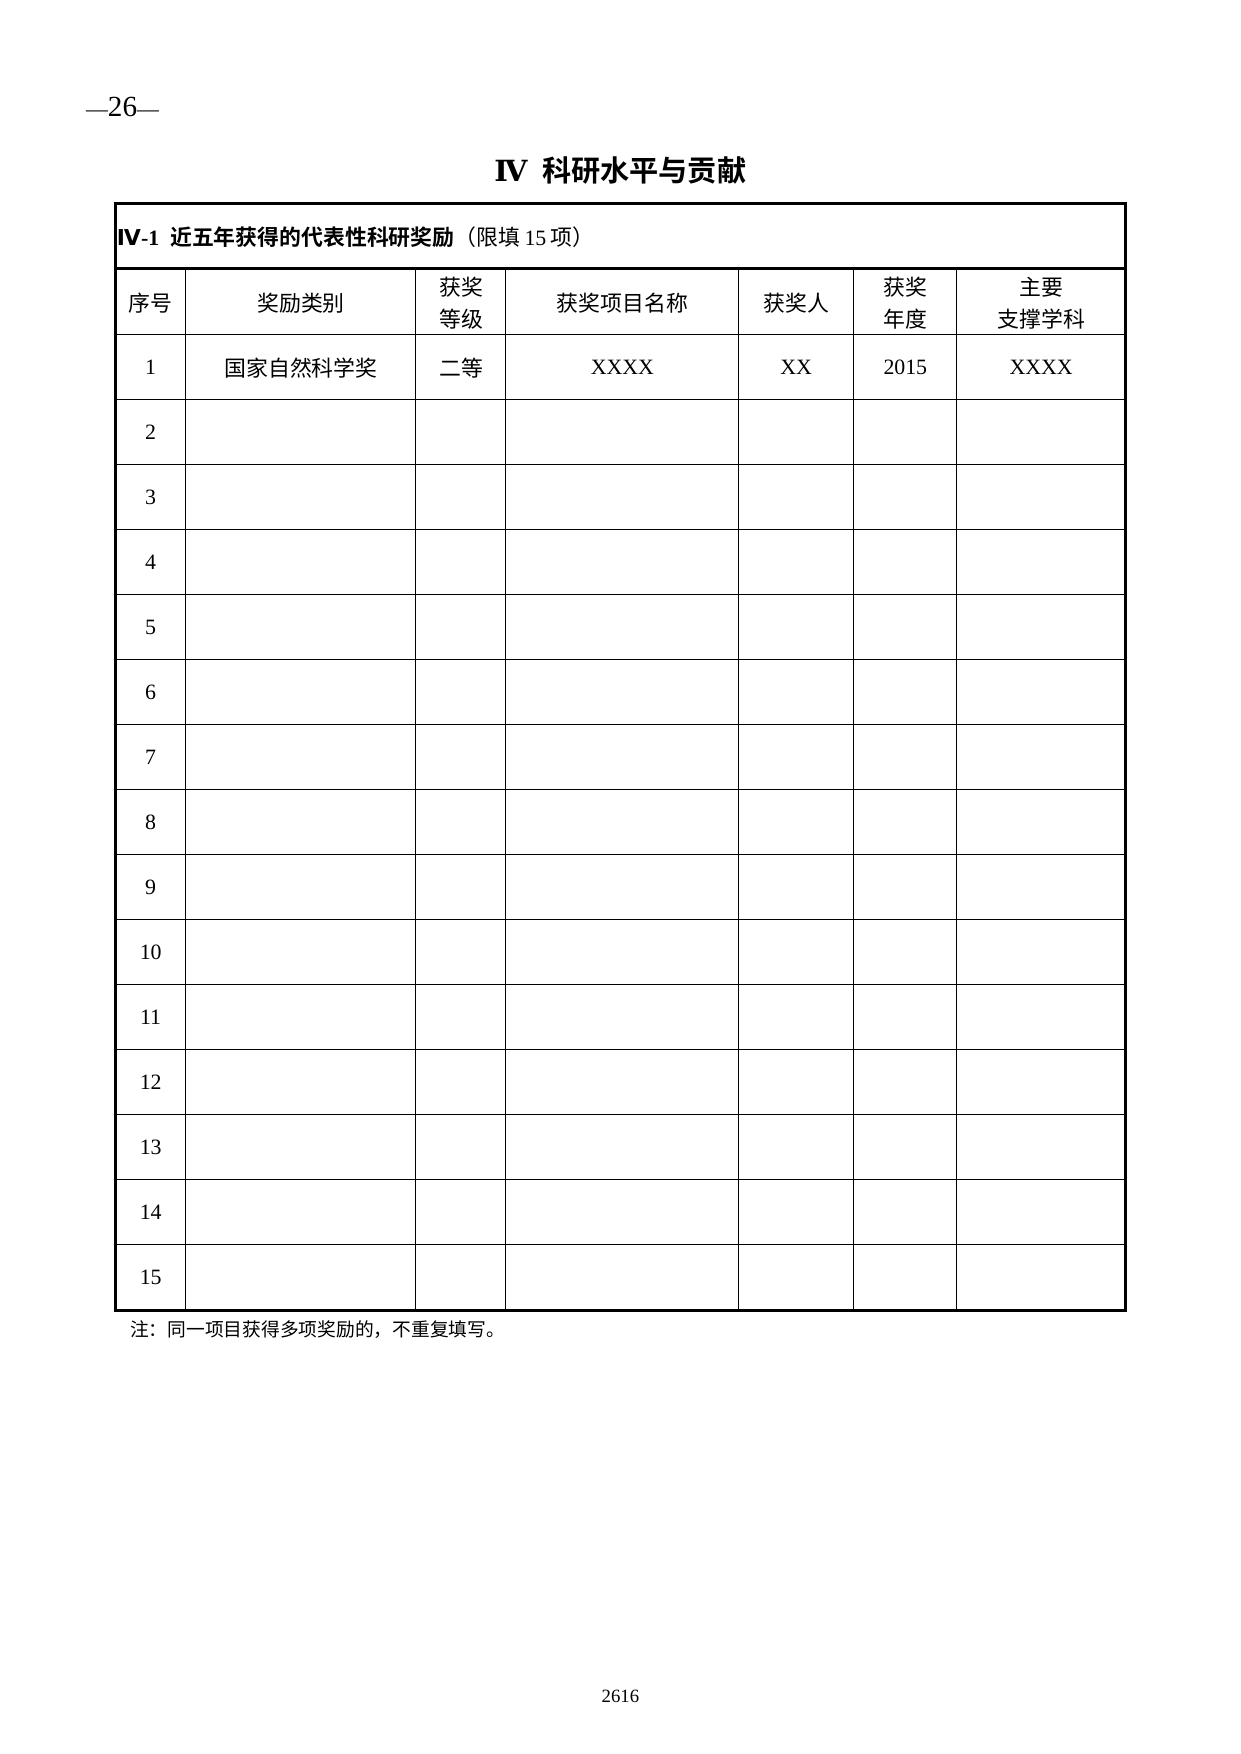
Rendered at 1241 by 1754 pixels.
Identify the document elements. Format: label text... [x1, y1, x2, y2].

table_cell [416, 400, 505, 464]
table_cell [739, 465, 853, 529]
table_cell 6 [117, 660, 185, 724]
table_cell [957, 920, 1124, 984]
table_cell [739, 790, 853, 854]
table_cell [739, 1180, 853, 1244]
table_cell [957, 1180, 1124, 1244]
table_cell [506, 530, 738, 594]
table_cell [416, 660, 505, 724]
table_cell [416, 1115, 505, 1179]
table_cell [854, 725, 956, 789]
table_cell [739, 595, 853, 659]
table_cell [186, 1245, 415, 1309]
table_cell [186, 465, 415, 529]
table_cell [416, 985, 505, 1049]
table_cell 11 [117, 985, 185, 1049]
table_cell [854, 595, 956, 659]
table_cell [416, 1050, 505, 1114]
table_cell [416, 920, 505, 984]
table_cell [854, 660, 956, 724]
table_cell [957, 1115, 1124, 1179]
table_cell [506, 855, 738, 919]
table_cell 7 [117, 725, 185, 789]
table_header Ⅳ-1 近五年获得的代表性科研奖励（限填15项） [117, 205, 1124, 267]
table_cell [506, 725, 738, 789]
table_cell 国家自然科学奖 [186, 335, 415, 399]
table_cell [416, 790, 505, 854]
table_cell [416, 595, 505, 659]
table_cell 2 [117, 400, 185, 464]
table_cell [739, 920, 853, 984]
text 注：同一项目获得多项奖励的，不重复填写。 [130, 1312, 1110, 1343]
table_cell [186, 985, 415, 1049]
table_cell [186, 1115, 415, 1179]
table_cell [854, 400, 956, 464]
table_cell [739, 1245, 853, 1309]
table_cell 获奖 等级 [416, 270, 505, 334]
table_cell XXXX [506, 335, 738, 399]
table_cell [854, 465, 956, 529]
table_cell 3 [117, 465, 185, 529]
table_cell [186, 530, 415, 594]
table_cell [739, 1050, 853, 1114]
table_cell [506, 1115, 738, 1179]
table_cell [506, 1245, 738, 1309]
table_cell [854, 920, 956, 984]
table_cell [957, 1245, 1124, 1309]
table_cell [506, 985, 738, 1049]
table_cell [186, 660, 415, 724]
table_cell [506, 660, 738, 724]
table_cell 10 [117, 920, 185, 984]
table_cell [854, 1050, 956, 1114]
table_cell XXXX [957, 335, 1124, 399]
table_cell 获奖 年度 [854, 270, 956, 334]
table_cell [186, 400, 415, 464]
table_cell 9 [117, 855, 185, 919]
table_cell [957, 725, 1124, 789]
table_cell [186, 725, 415, 789]
table_cell [506, 790, 738, 854]
table_cell XX [739, 335, 853, 399]
table_cell [506, 1180, 738, 1244]
table_cell [186, 595, 415, 659]
table_cell [186, 920, 415, 984]
table_cell 序号 [117, 270, 185, 334]
table_cell [416, 465, 505, 529]
table_cell [739, 985, 853, 1049]
table_cell 1 [117, 335, 185, 399]
table_cell 15 [117, 1245, 185, 1309]
table_cell [416, 1180, 505, 1244]
table_cell [854, 1180, 956, 1244]
table_cell [416, 530, 505, 594]
table_cell [416, 855, 505, 919]
table_cell [957, 465, 1124, 529]
table_cell [854, 530, 956, 594]
table_cell 13 [117, 1115, 185, 1179]
table_cell [957, 855, 1124, 919]
table_cell 8 [117, 790, 185, 854]
table_cell [854, 1245, 956, 1309]
table_cell 4 [117, 530, 185, 594]
table_cell 奖励类别 [186, 270, 415, 334]
table_cell [739, 725, 853, 789]
table_cell [186, 855, 415, 919]
table_cell [186, 1050, 415, 1114]
table_cell [506, 920, 738, 984]
table_cell [506, 400, 738, 464]
table_cell 2015 [854, 335, 956, 399]
table_cell 12 [117, 1050, 185, 1114]
table_cell [739, 400, 853, 464]
table_cell 14 [117, 1180, 185, 1244]
table_cell [416, 725, 505, 789]
table_cell [854, 1115, 956, 1179]
table_cell 主要 支撑学科 [957, 270, 1124, 334]
table_cell [739, 1115, 853, 1179]
table_cell [957, 595, 1124, 659]
text Ⅳ 科研水平与贡献 [130, 147, 1110, 190]
table_cell [739, 660, 853, 724]
table_cell [854, 855, 956, 919]
table_cell [186, 790, 415, 854]
table_cell [739, 855, 853, 919]
table_cell [957, 530, 1124, 594]
table_cell [506, 465, 738, 529]
table_cell [957, 660, 1124, 724]
table_cell [854, 790, 956, 854]
table_cell [957, 790, 1124, 854]
table_cell [506, 1050, 738, 1114]
table_cell 5 [117, 595, 185, 659]
table_cell 获奖项目名称 [506, 270, 738, 334]
table_cell 获奖人 [739, 270, 853, 334]
table_cell [957, 985, 1124, 1049]
table_cell [957, 1050, 1124, 1114]
table_cell [416, 1245, 505, 1309]
table_cell [739, 530, 853, 594]
table_cell [506, 595, 738, 659]
table_cell [957, 400, 1124, 464]
table_cell [854, 985, 956, 1049]
table_cell 二等 [416, 335, 505, 399]
table_cell [186, 1180, 415, 1244]
